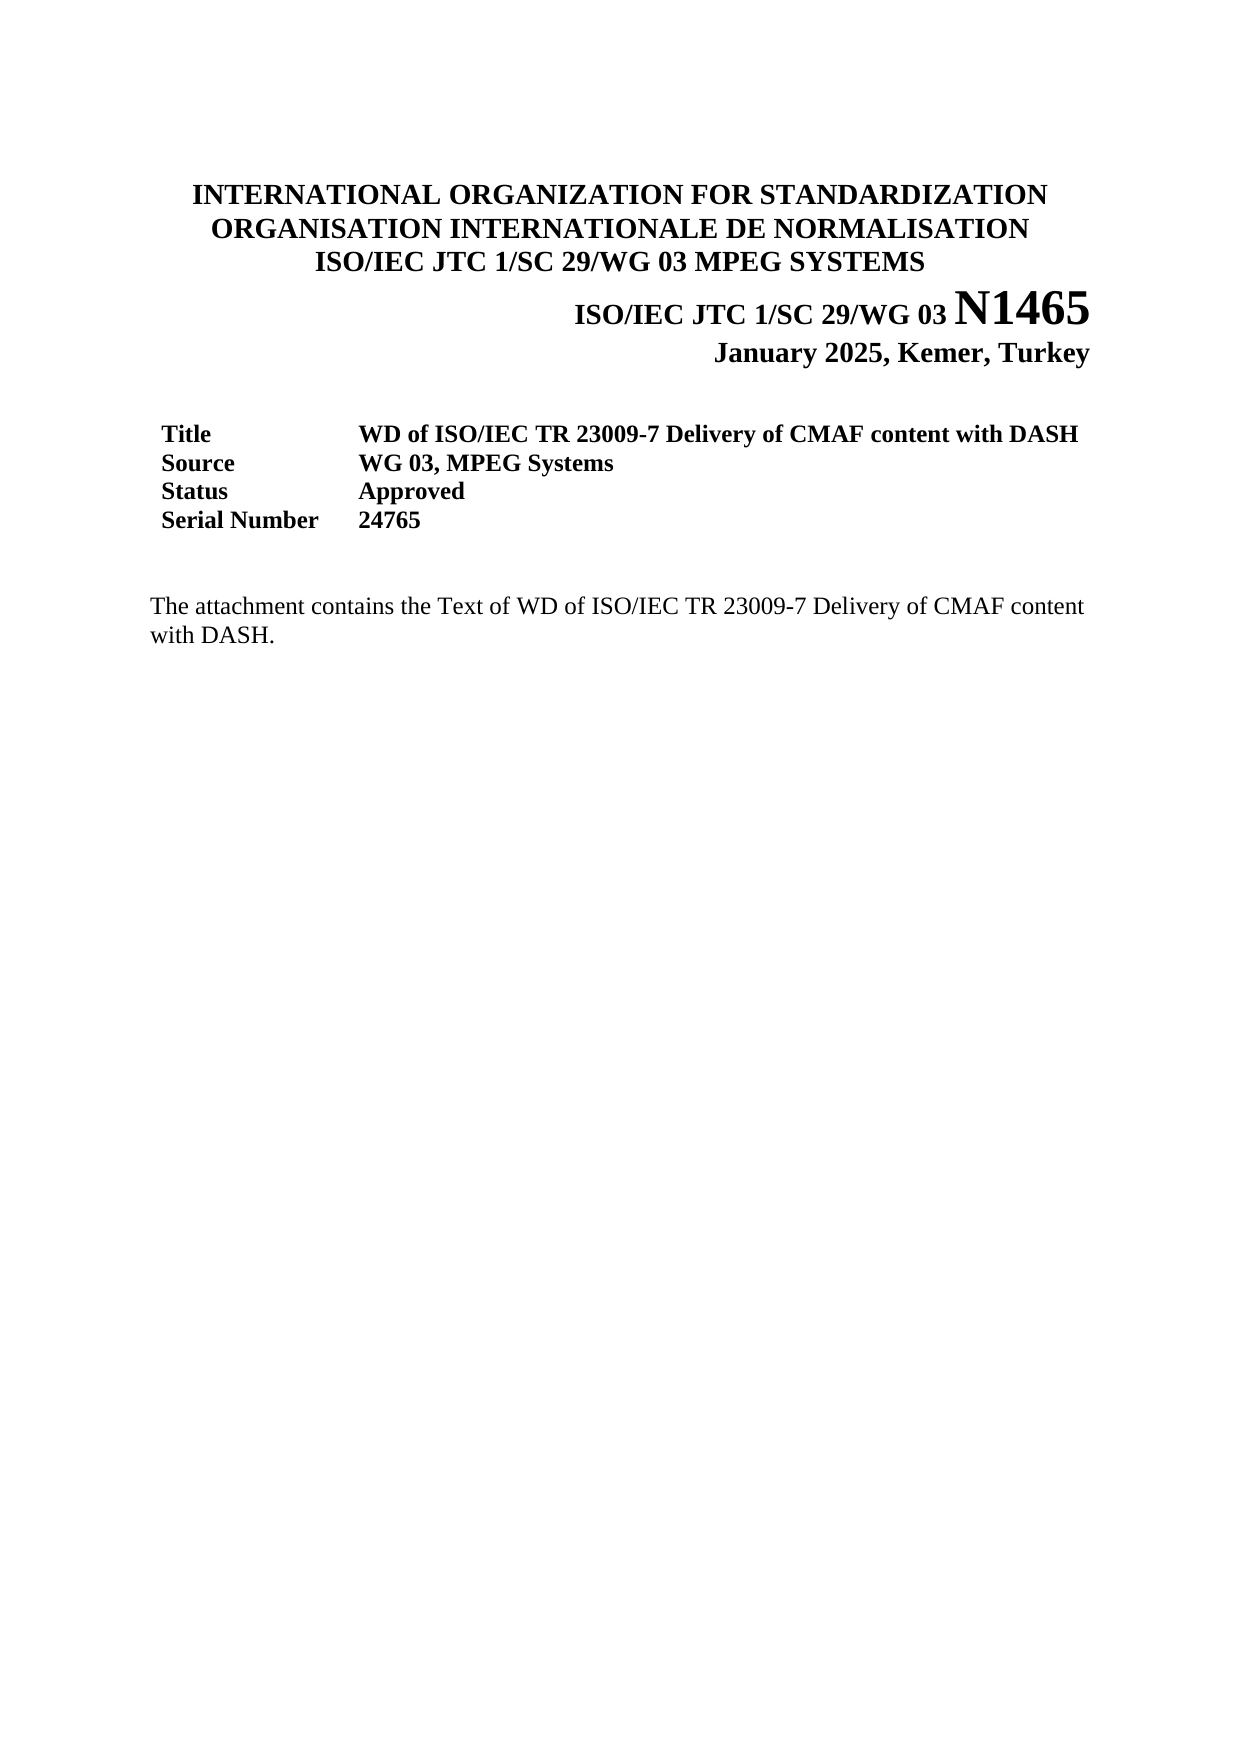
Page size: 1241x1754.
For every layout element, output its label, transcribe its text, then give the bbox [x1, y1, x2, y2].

table_cell Approved [347, 476, 1209, 505]
table_cell Status [150, 476, 347, 505]
table_cell 24765 [347, 505, 1209, 534]
text The attachment contains the Text of WD of ISO/IEC TR 23009-7 Delivery of CMAF content with DASH. [150, 591, 1090, 649]
text INTERNATIONAL ORGANIZATION FOR STANDARDIZATION [150, 177, 1090, 211]
text ISO/IEC JTC 1/SC 29/WG 03 N1465 [150, 278, 1090, 335]
table_header Title [150, 419, 347, 448]
table_cell Serial Number [150, 505, 347, 534]
table_cell WG 03, MPEG Systems [347, 448, 1209, 476]
table_header WD of ISO/IEC TR 23009-7 Delivery of CMAF content with DASH [347, 419, 1209, 448]
text January 2025, Kemer, Turkey [150, 335, 1090, 369]
text ISO/IEC JTC 1/SC 29/WG 03 MPEG SYSTEMS [150, 244, 1090, 278]
text ORGANISATION INTERNATIONALE DE NORMALISATION [150, 211, 1090, 244]
table_cell Source [150, 448, 347, 476]
